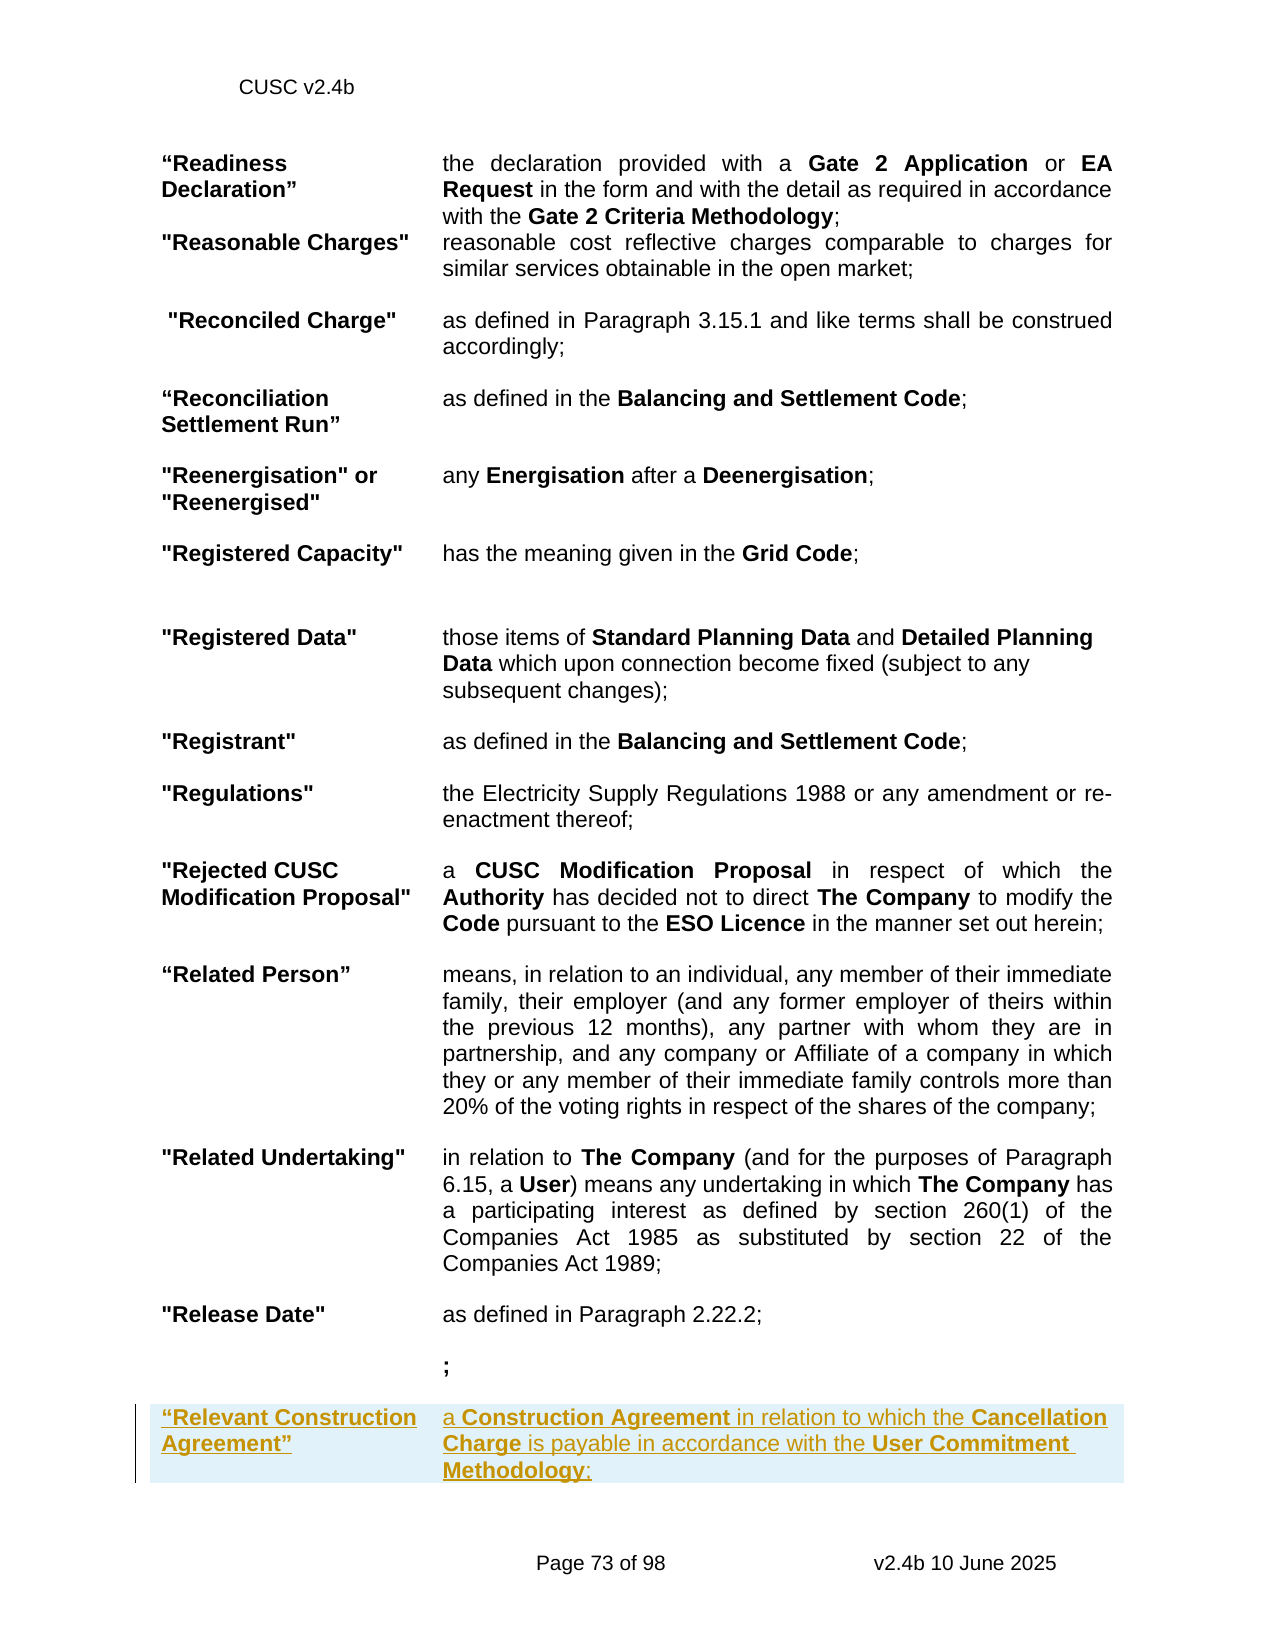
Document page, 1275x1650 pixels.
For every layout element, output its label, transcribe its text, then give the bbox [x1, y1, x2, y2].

table_cell as defined in the Balancing and Settlement Code; [431, 385, 1124, 462]
table_cell "Rejected CUSC Modification Proposal" [150, 857, 431, 961]
table_cell has the meaning given in the Grid Code; [431, 540, 1124, 624]
table_cell in relation to The Company (and for the purposes of Paragraph 6.15, a User) means any undertaking in which The Company has a participating interest as defined by section 260(1) of the Companies Act 1985 as substituted by section 22 of the Companies Act 1989; [431, 1144, 1124, 1301]
table_cell "Related Undertaking" [150, 1144, 431, 1301]
table_cell as defined in Paragraph 2.22.2; ; [431, 1301, 1124, 1404]
table_cell "Reenergisation" or "Reenergised" [150, 462, 431, 540]
table_cell "Registered Capacity" [150, 540, 431, 624]
table_cell “Related Person” [150, 961, 431, 1144]
table_cell means, in relation to an individual, any member of their immediate family, their employer (and any former employer of theirs within the previous 12 months), any partner with whom they are in partnership, and any company or Affiliate of a company in which they or any member of their immediate family controls more than 20% of the voting rights in respect of the shares of the company; [431, 961, 1124, 1144]
table_cell as defined in Paragraph 3.15.1 and like terms shall be construed accordingly; [431, 307, 1124, 384]
table_cell those items of Standard Planning Data and Detailed Planning Data which upon connection become fixed (subject to any subsequent changes); [431, 624, 1124, 728]
table_cell any Energisation after a Deenergisation; [431, 462, 1124, 540]
table_cell "Registrant" [150, 728, 431, 779]
table_cell “Reconciliation Settlement Run” [150, 385, 431, 462]
table_cell a CUSC Modification Proposal in respect of which the Authority has decided not to direct The Company to modify the Code pursuant to the ESO Licence in the manner set out herein; [431, 857, 1124, 961]
table_cell the declaration provided with a Gate 2 Application or EA Request in the form and with the detail as required in accordance with the Gate 2 Criteria Methodology; [431, 150, 1124, 229]
table_cell reasonable cost reflective charges comparable to charges for similar services obtainable in the open market; [431, 229, 1124, 307]
table_cell the Electricity Supply Regulations 1988 or any amendment or re-enactment thereof; [431, 780, 1124, 857]
table_cell "Release Date" [150, 1301, 431, 1404]
table_cell “Readiness Declaration” [150, 150, 431, 229]
table_cell "Reasonable Charges" [150, 229, 431, 307]
table_cell "Registered Data" [150, 624, 431, 728]
table_cell "Reconciled Charge" [150, 307, 431, 384]
table_cell "Regulations" [150, 780, 431, 857]
table_cell as defined in the Balancing and Settlement Code; [431, 728, 1124, 779]
